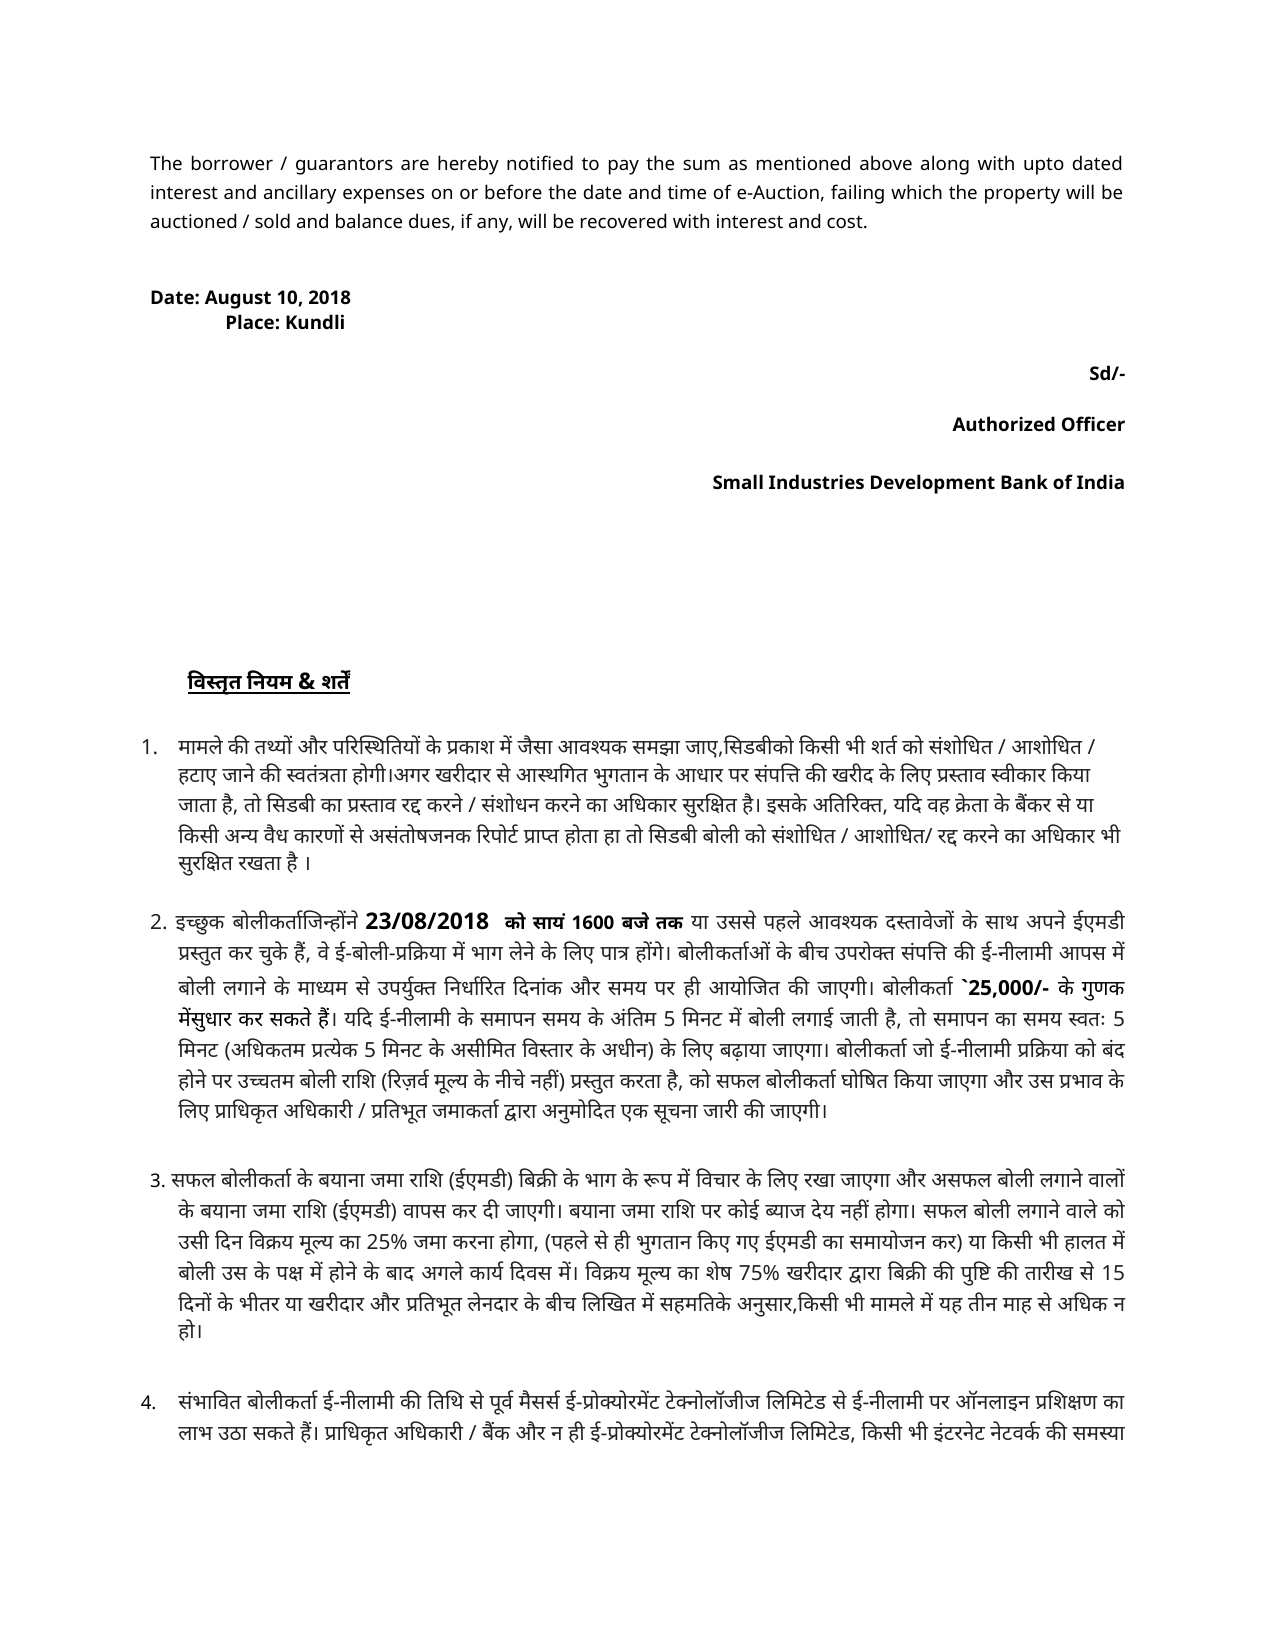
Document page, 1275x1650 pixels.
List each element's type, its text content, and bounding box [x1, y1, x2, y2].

list विस्तृत नियम & शर्तें [187, 669, 1132, 694]
text Place: Kundli Sd/- [150, 310, 1125, 386]
text The borrower / guarantors are hereby notified to pay the sum as mentioned above along with upto dated interest and ancillary expenses on or before the date and time of e-Auction, failing which the property will be auctioned / sold and balance dues, if any, will be recovered with interest and cost. [150, 150, 1125, 234]
text Authorized Officer [150, 412, 1125, 437]
text 1. मामले की तथ्यों और परिस्थितियों के प्रकाश में जैसा आवश्यक समझा जाए,सिडबीको किसी भी शर्त को संशोधित / आशोधित / हटाए जाने की स्वतंत्रता होगी।अगर खरीदार से आस्थगित भुगतान के आधार पर संपत्ति की खरीद के लिए प्रस्ताव स्वीकार किया जाता है, तो सिडबी का प्रस्ताव रद्द करने / संशोधन करने का अधिकार सुरक्षित है। इसके अतिरिक्त, यदि वह क्रेता के बैंकर से या किसी अन्य वैध कारणों से असंतोषजनक रिपोर्ट प्राप्त होता हा तो सिडबी बोली को संशोधित / आशोधित/ रद्द करने का अधिकार भी सुरक्षित रखता है । [141, 732, 1125, 879]
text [141, 1387, 1125, 1449]
text Small Industries Development Bank of India [150, 437, 1125, 494]
text 2. इच्छुक बोलीकर्ताजिन्होंने 23/08/2018 को सायं 1600 बजे तक या उससे पहले आवश्यक दस्तावेजों के साथ अपने ईएमडी प्रस्तुत कर चुके हैं, वे ई-बोली-प्रक्रिया में भाग लेने के लिए पात्र होंगे। बोलीकर्ताओं के बीच उपरोक्त संपत्ति की ई-नीलामी आपस में बोली लगाने के माध्यम से उपर्युक्त निर्धारित दिनांक और समय पर ही आयोजित की जाएगी। बोलीकर्ता `25,000/- के गुणक मेंसुधार कर सकते हैं। यदि ई-नीलामी के समापन समय के अंतिम 5 मिनट में बोली लगाई जाती है, तो समापन का समय स्वतः 5 मिनट (अधिकतम प्रत्येक 5 मिनट के असीमित विस्तार के अधीन) के लिए बढ़ाया जाएगा। बोलीकर्ता जो ई-नीलामी प्रक्रिया को बंद होने पर उच्चतम बोली राशि (रिज़र्व मूल्य के नीचे नहीं) प्रस्तुत करता है, को सफल बोलीकर्ता घोषित किया जाएगा और उस प्रभाव के लिए प्राधिकृत अधिकारी / प्रतिभूत जमाकर्ता द्वारा अनुमोदित एक सूचना जारी की जाएगी। [150, 905, 1125, 1127]
text Date: August 10, 2018 [150, 284, 1125, 310]
text 3. सफल बोलीकर्ता के बयाना जमा राशि (ईएमडी) बिक्री के भाग के रूप में विचार के लिए रखा जाएगा और असफल बोली लगाने वालों के बयाना जमा राशि (ईएमडी) वापस कर दी जाएगी। बयाना जमा राशि पर कोई ब्याज देय नहीं होगा। सफल बोली लगाने वाले को उसी दिन विक्रय मूल्य का 25% जमा करना होगा, (पहले से ही भुगतान किए गए ईएमडी का समायोजन कर) या किसी भी हालत में बोली उस के पक्ष में होने के बाद अगले कार्य दिवस में। विक्रय मूल्य का शेष 75% खरीदार द्वारा बिक्री की पुष्टि की तारीख से 15 दिनों के भीतर या खरीदार और प्रतिभूत लेनदार के बीच लिखित में सहमतिके अनुसार,किसी भी मामले में यह तीन माह से अधिक न हो। [150, 1165, 1125, 1347]
